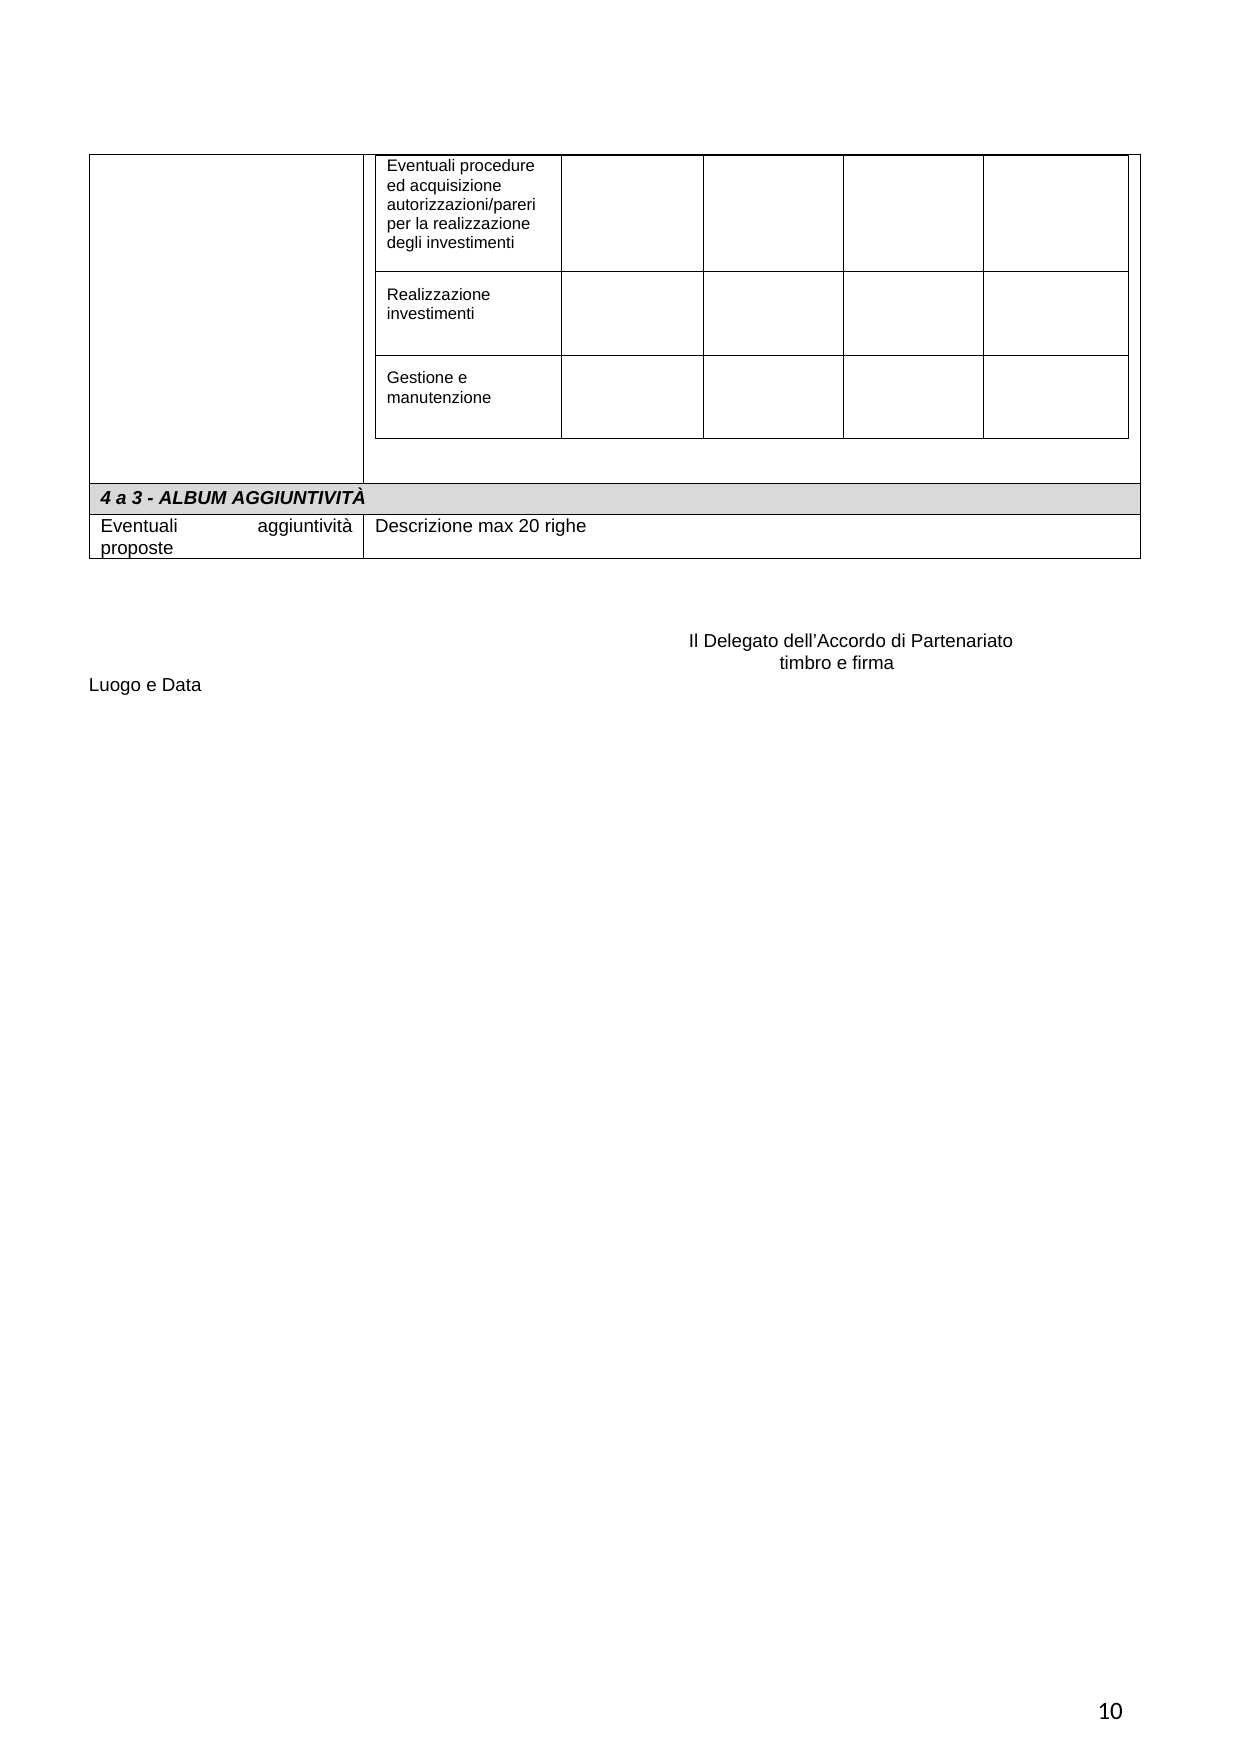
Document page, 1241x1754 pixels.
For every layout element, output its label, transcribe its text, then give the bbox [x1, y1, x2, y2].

table_cell Descrizione max 20 righe [364, 515, 1140, 558]
text Il Delegato dell’Accordo di Partenariato [89, 630, 1122, 652]
table_cell Eventuali aggiuntività proposte [90, 515, 363, 558]
text Luogo e Data [89, 673, 1122, 695]
text timbro e firma [89, 652, 1122, 673]
table_cell 4 a 3 - ALBUM AGGIUNTIVITÀ [90, 484, 1140, 514]
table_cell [364, 155, 1140, 482]
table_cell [90, 155, 363, 482]
